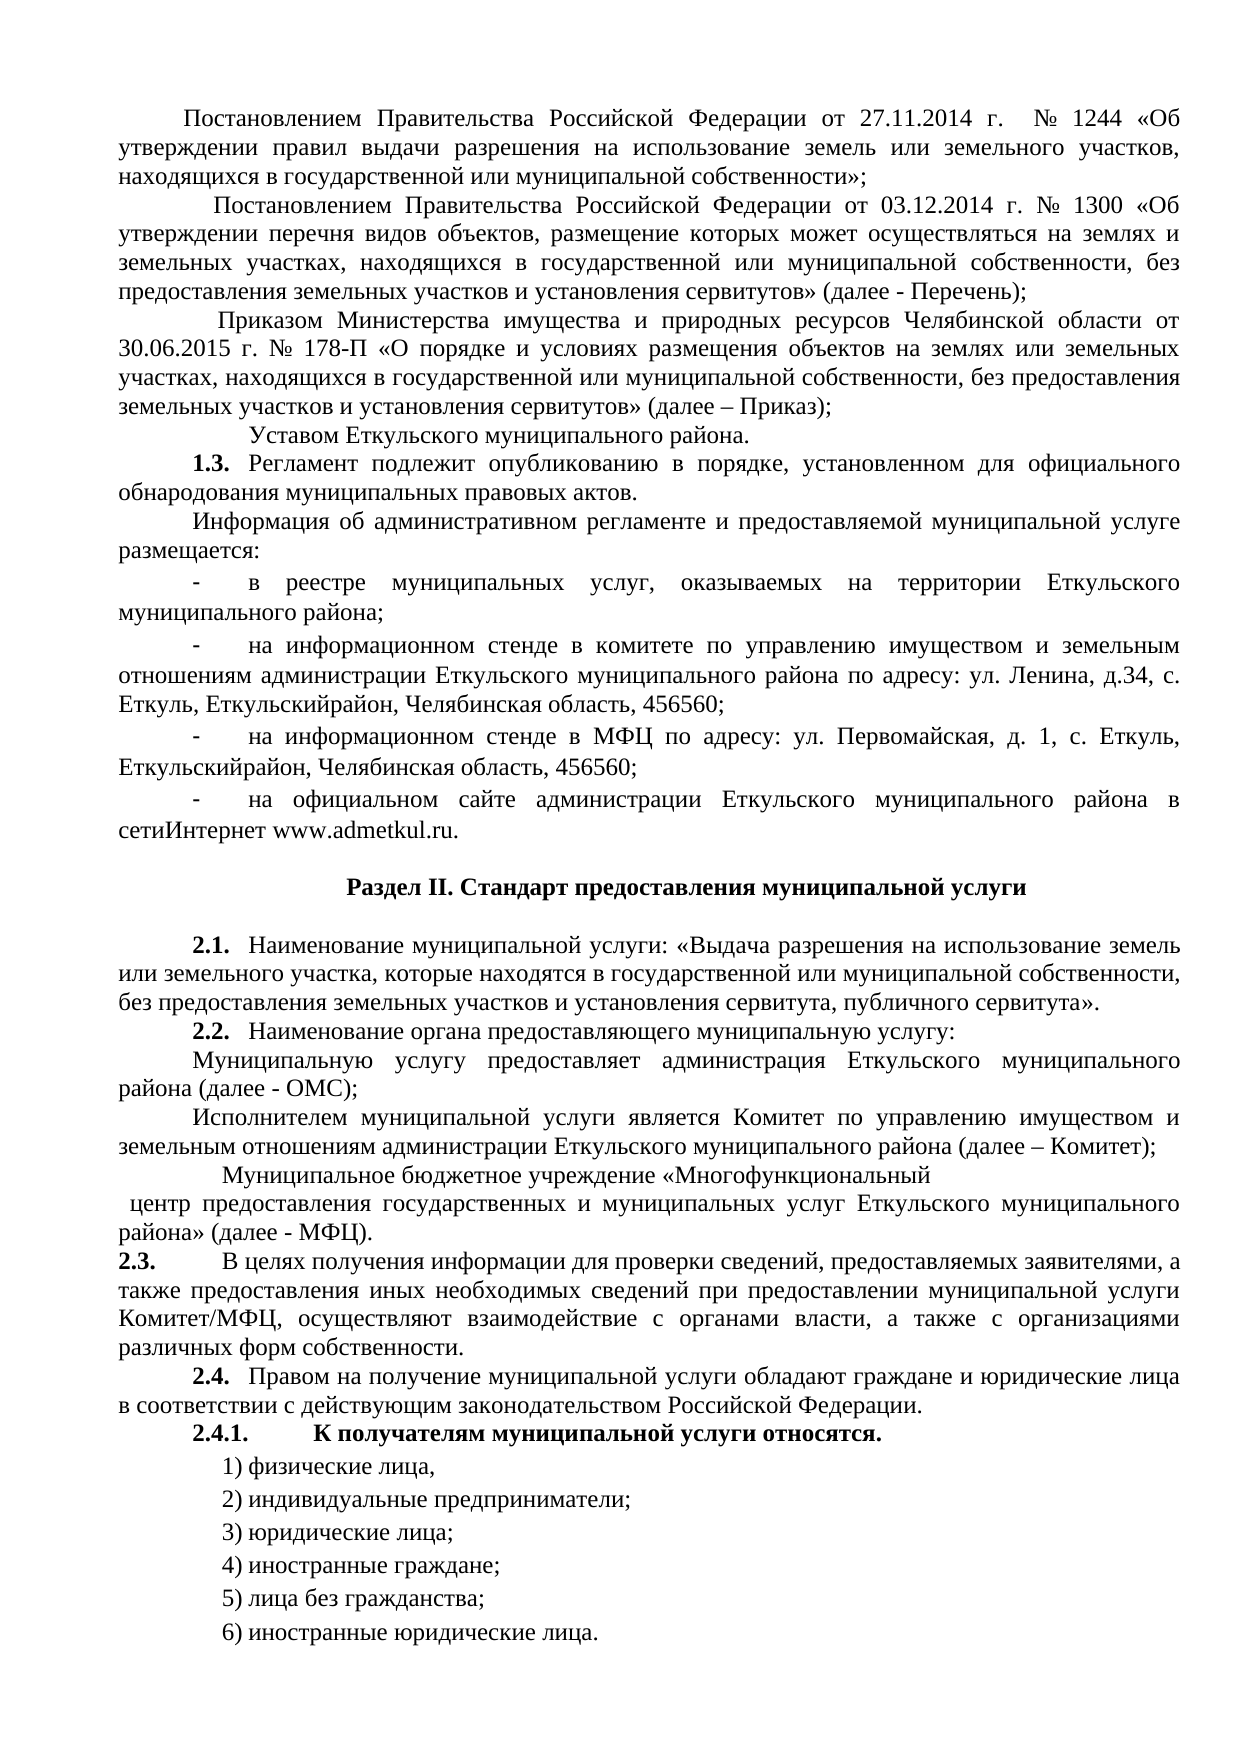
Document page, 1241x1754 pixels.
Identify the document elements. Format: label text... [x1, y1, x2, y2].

text Постановлением Правительства Российской Федерации от 27.11.2014 г. № 1244 «Об утверждении правил выдачи разрешения на использование земель или земельного участков, находящихся в государственной или муниципальной собственности»; [118, 103, 1181, 190]
text Приказом Министерства имущества и природных ресурсов Челябинской области от 30.06.2015 г. № 178-П «О порядке и условиях размещения объектов на землях или земельных участках, находящихся в государственной или муниципальной собственности, без предоставления земельных участков и установления сервитутов» (далее – Приказ); [118, 305, 1181, 420]
text Раздел II. Стандарт предоставления муниципальной услуги [118, 872, 1181, 901]
text 2.1. Наименование муниципальной услуги: «Выдача разрешения на использование земель или земельного участка, которые находятся в государственной или муниципальной собственности, без предоставления земельных участков и установления сервитута, публичного сервитута». [118, 930, 1181, 1016]
list на информационном стенде в комитете по управлению имуществом и земельным отношениям администрации Еткульского муниципального района по адресу: ул. Ленина, д.34, с. Еткуль, Еткульскийрайон, Челябинская область, 456560; [118, 626, 1181, 718]
list Уставом Еткульского муниципального района. [192, 420, 1181, 448]
list иностранные юридические лица. [222, 1617, 1181, 1645]
text 1.3. Регламент подлежит опубликованию в порядке, установленном для официального обнародования муниципальных правовых актов. [118, 448, 1181, 506]
list на официальном сайте администрации Еткульского муниципального района в сетиИнтернет www.admetkul.ru. [118, 781, 1181, 843]
text центр предоставления государственных и муниципальных услуг Еткульского муниципального района» (далее - МФЦ). [118, 1188, 1181, 1246]
text Муниципальную услугу предоставляет администрация Еткульского муниципального района (далее - ОМС); [118, 1045, 1181, 1102]
list лица без гражданства; [222, 1583, 1181, 1612]
text Информация об административном регламенте и предоставляемой муниципальной услуге размещается: [118, 506, 1181, 563]
list на информационном стенде в МФЦ по адресу: ул. Первомайская, д. 1, с. Еткуль, Еткульскийрайон, Челябинская область, 456560; [118, 718, 1181, 781]
text Исполнителем муниципальной услуги является Комитет по управлению имуществом и земельным отношениям администрации Еткульского муниципального района (далее – Комитет); [118, 1102, 1181, 1160]
text 2.4. Правом на получение муниципальной услуги обладают граждане и юридические лица в соответствии с действующим законодательством Российской Федерации. [118, 1361, 1181, 1418]
text 2.4.1. К получателям муниципальной услуги относятся. [118, 1418, 1181, 1447]
list в реестре муниципальных услуг, оказываемых на территории Еткульского муниципального района; [118, 563, 1181, 626]
list юридические лица; [222, 1517, 1181, 1546]
text Муниципальное бюджетное учреждение «Многофункциональный [118, 1160, 1181, 1188]
list физические лица, [222, 1451, 1181, 1480]
text 2.2. Наименование органа предоставляющего муниципальную услугу: [118, 1016, 1181, 1045]
list иностранные граждане; [222, 1551, 1181, 1579]
text Постановлением Правительства Российской Федерации от 03.12.2014 г. № 1300 «Об утверждении перечня видов объектов, размещение которых может осуществляться на землях и земельных участках, находящихся в государственной или муниципальной собственности, без предоставления земельных участков и установления сервитутов» (далее - Перечень); [118, 190, 1181, 305]
text 2.3. В целях получения информации для проверки сведений, предоставляемых заявителями, а также предоставления иных необходимых сведений при предоставлении муниципальной услуги Комитет/МФЦ, осуществляют взаимодействие с органами власти, а также с организациями различных форм собственности. [118, 1246, 1181, 1361]
list индивидуальные предприниматели; [222, 1484, 1181, 1513]
